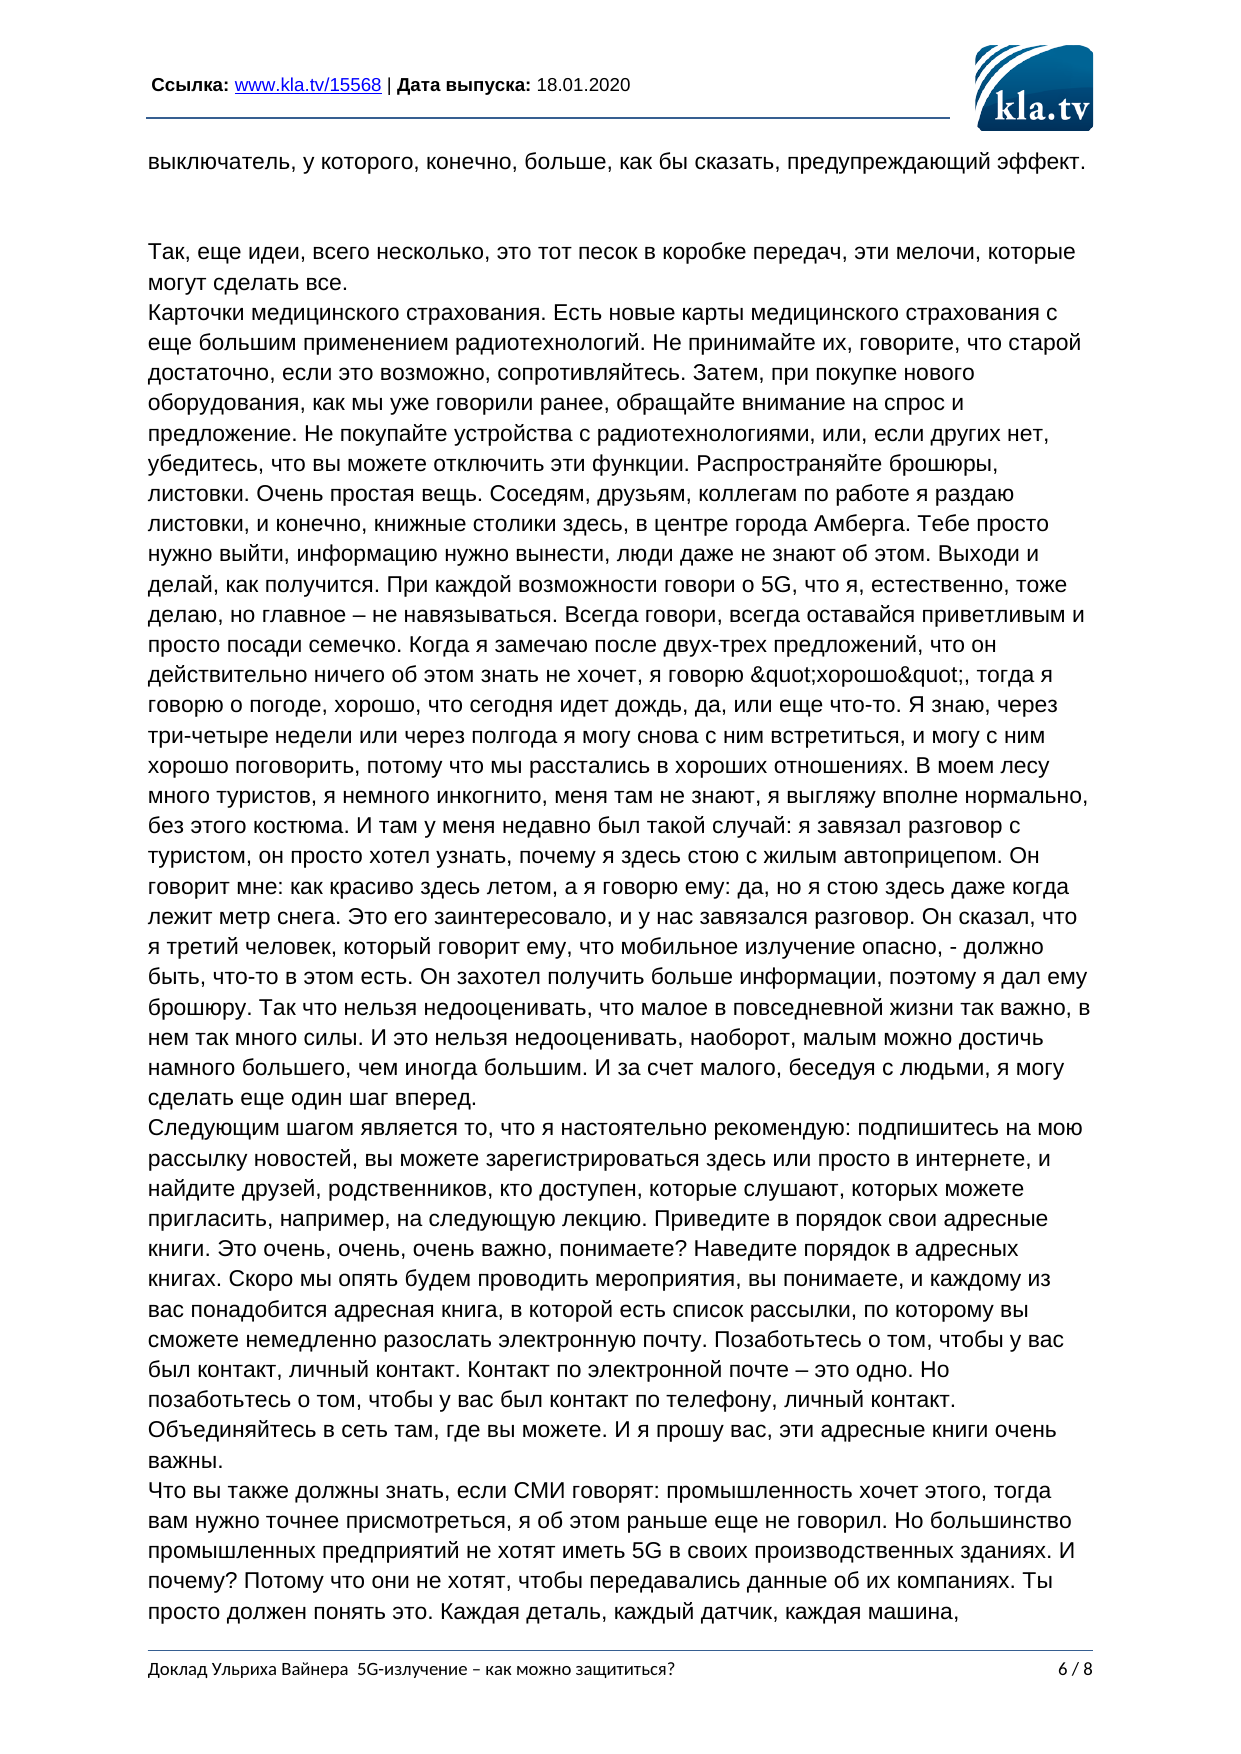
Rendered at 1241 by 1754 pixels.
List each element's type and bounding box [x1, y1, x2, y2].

text [148, 148, 1093, 1624]
